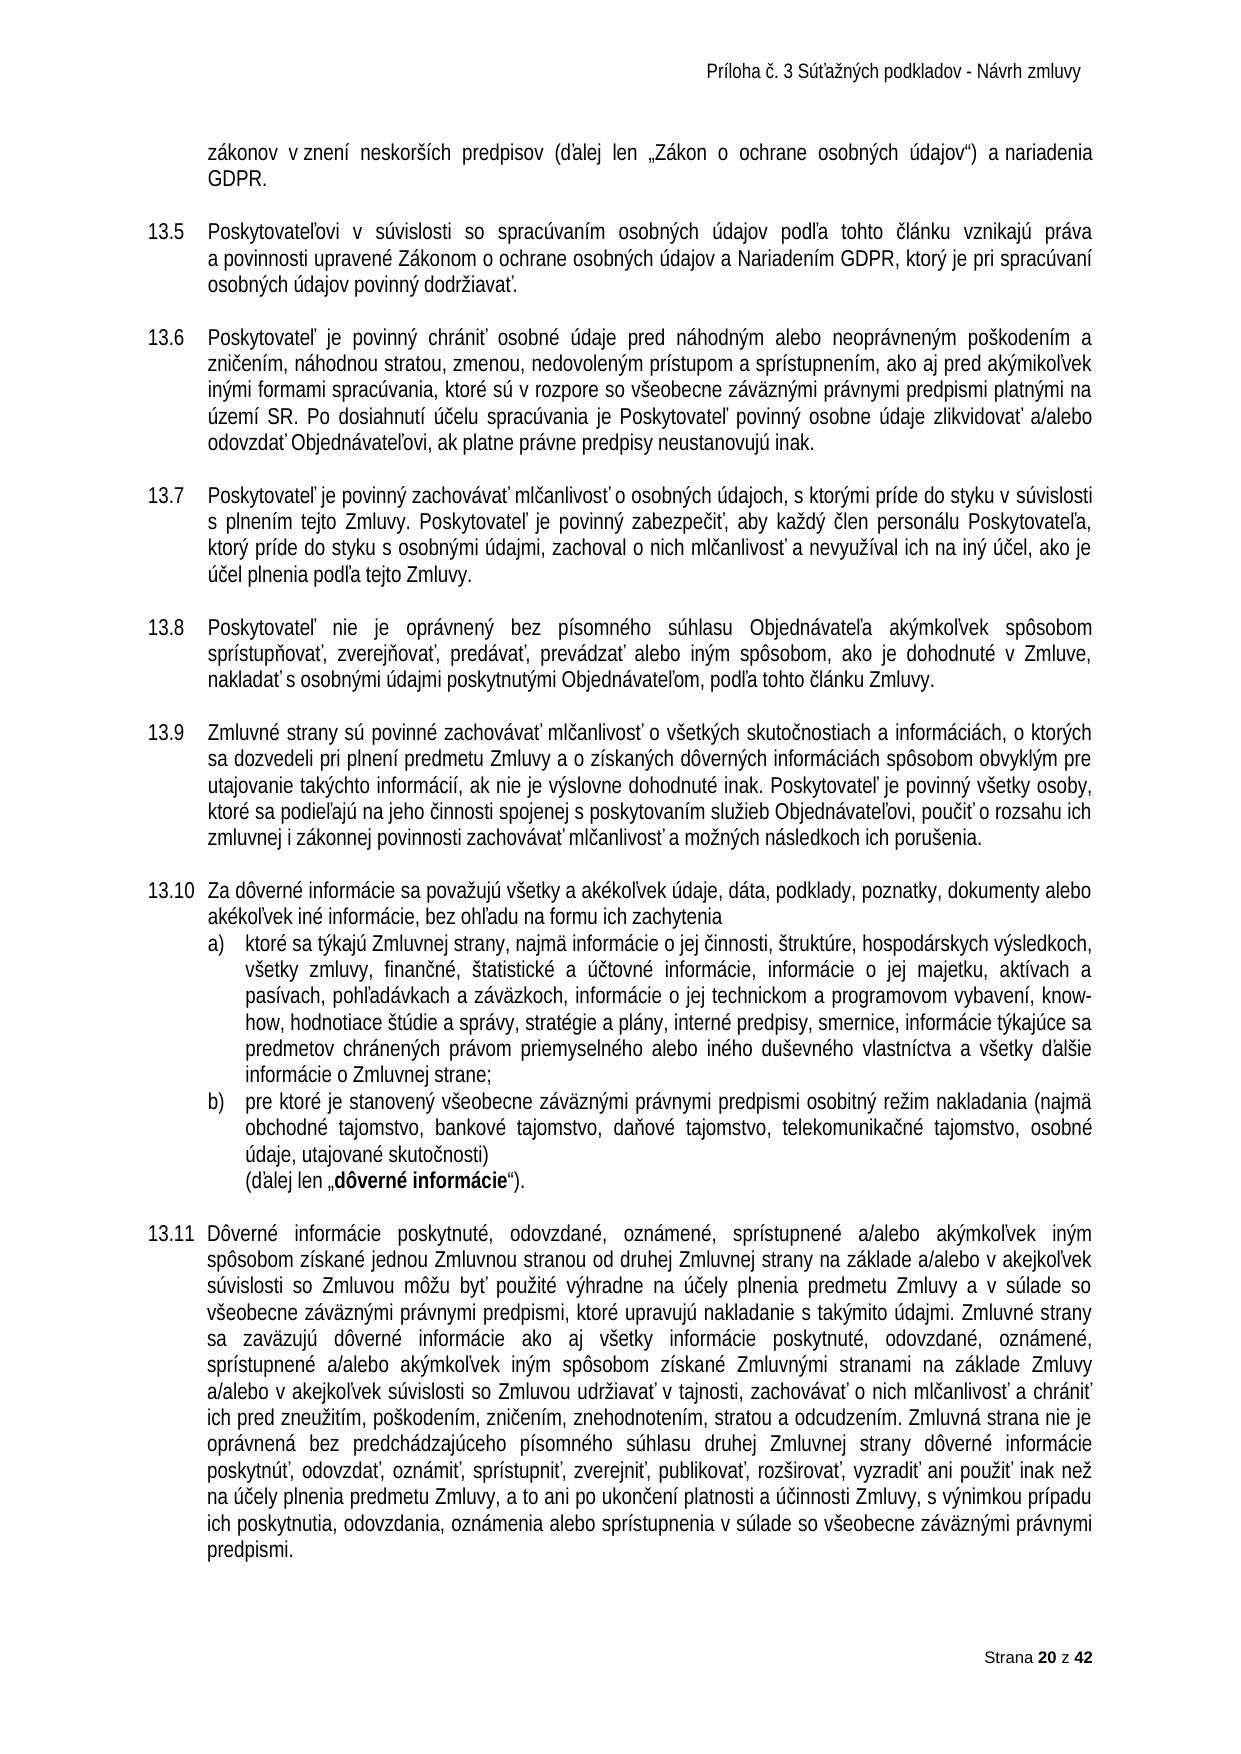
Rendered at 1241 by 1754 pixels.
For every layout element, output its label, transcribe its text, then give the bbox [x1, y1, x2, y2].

list Poskytovateľovi v súvislosti so spracúvaním osobných údajov podľa tohto článku vznikajú práva a povinnosti upravené Zákonom o ochrane osobných údajov a Nariadením GDPR, ktorý je pri spracúvaní osobných údajov povinný dodržiavať. [148, 218, 1092, 297]
list (ďalej len „dôverné informácie“). [245, 1167, 1092, 1193]
list Poskytovateľ je povinný chrániť osobné údaje pred náhodným alebo neoprávneným poškodením a zničením, náhodnou stratou, zmenou, nedovoleným prístupom a sprístupnením, ako aj pred akýmikoľvek inými formami spracúvania, ktoré sú v rozpore so všeobecne záväznými právnymi predpismi platnými na území SR. Po dosiahnutí účelu spracúvania je Poskytovateľ povinný osobne údaje zlikvidovať a/alebo odovzdať Objednávateľovi, ak platne právne predpisy neustanovujú inak. [148, 323, 1092, 455]
list Poskytovateľ nie je oprávnený bez písomného súhlasu Objednávateľa akýmkoľvek spôsobom sprístupňovať, zverejňovať, predávať, prevádzať alebo iným spôsobom, ako je dohodnuté v Zmluve, nakladať s osobnými údajmi poskytnutými Objednávateľom, podľa tohto článku Zmluvy. [148, 613, 1092, 692]
list Dôverné informácie poskytnuté, odovzdané, oznámené, sprístupnené a/alebo akýmkoľvek iným spôsobom získané jednou Zmluvnou stranou od druhej Zmluvnej strany na základe a/alebo v akejkoľvek súvislosti so Zmluvou môžu byť použité výhradne na účely plnenia predmetu Zmluvy a v súlade so všeobecne záväznými právnymi predpismi, ktoré upravujú nakladanie s takýmito údajmi. Zmluvné strany sa zaväzujú dôverné informácie ako aj všetky informácie poskytnuté, odovzdané, oznámené, sprístupnené a/alebo akýmkoľvek iným spôsobom získané Zmluvnými stranami na základe Zmluvy a/alebo v akejkoľvek súvislosti so Zmluvou udržiavať v tajnosti, zachovávať o nich mlčanlivosť a chrániť ich pred zneužitím, poškodením, zničením, znehodnotením, stratou a odcudzením. Zmluvná strana nie je oprávnená bez predchádzajúceho písomného súhlasu druhej Zmluvnej strany dôverné informácie poskytnúť, odovzdať, oznámiť, sprístupniť, zverejniť, publikovať, rozširovať, vyzradiť ani použiť inak než na účely plnenia predmetu Zmluvy, a to ani po ukončení platnosti a účinnosti Zmluvy, s výnimkou prípadu ich poskytnutia, odovzdania, oznámenia alebo sprístupnenia v súlade so všeobecne záväznými právnymi predpismi. [148, 1219, 1092, 1562]
list Za dôverné informácie sa považujú všetky a akékoľvek údaje, dáta, podklady, poznatky, dokumenty alebo akékoľvek iné informácie, bez ohľadu na formu ich zachytenia [148, 877, 1092, 930]
list Zmluvné strany sú povinné zachovávať mlčanlivosť o všetkých skutočnostiach a informáciách, o ktorých sa dozvedeli pri plnení predmetu Zmluvy a o získaných dôverných informáciách spôsobom obvyklým pre utajovanie takýchto informácií, ak nie je výslovne dohodnuté inak. Poskytovateľ je povinný všetky osoby, ktoré sa podieľajú na jeho činnosti spojenej s poskytovaním služieb Objednávateľovi, poučiť o rozsahu ich zmluvnej i zákonnej povinnosti zachovávať mlčanlivosť a možných následkoch ich porušenia. [148, 719, 1092, 851]
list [148, 139, 1092, 192]
list pre ktoré je stanovený všeobecne záväznými právnymi predpismi osobitný režim nakladania (najmä obchodné tajomstvo, bankové tajomstvo, daňové tajomstvo, telekomunikačné tajomstvo, osobné údaje, utajované skutočnosti) [208, 1088, 1092, 1167]
list ktoré sa týkajú Zmluvnej strany, najmä informácie o jej činnosti, štruktúre, hospodárskych výsledkoch, všetky zmluvy, finančné, štatistické a účtovné informácie, informácie o jej majetku, aktívach a pasívach, pohľadávkach a záväzkoch, informácie o jej technickom a programovom vybavení, know-how, hodnotiace štúdie a správy, stratégie a plány, interné predpisy, smernice, informácie týkajúce sa predmetov chránených právom priemyselného alebo iného duševného vlastníctva a všetky ďalšie informácie o Zmluvnej strane; [208, 930, 1092, 1088]
list Poskytovateľ je povinný zachovávať mlčanlivosť o osobných údajoch, s ktorými príde do styku v súvislosti s plnením tejto Zmluvy. Poskytovateľ je povinný zabezpečiť, aby každý člen personálu Poskytovateľa, ktorý príde do styku s osobnými údajmi, zachoval o nich mlčanlivosť a nevyužíval ich na iný účel, ako je účel plnenia podľa tejto Zmluvy. [148, 482, 1092, 587]
